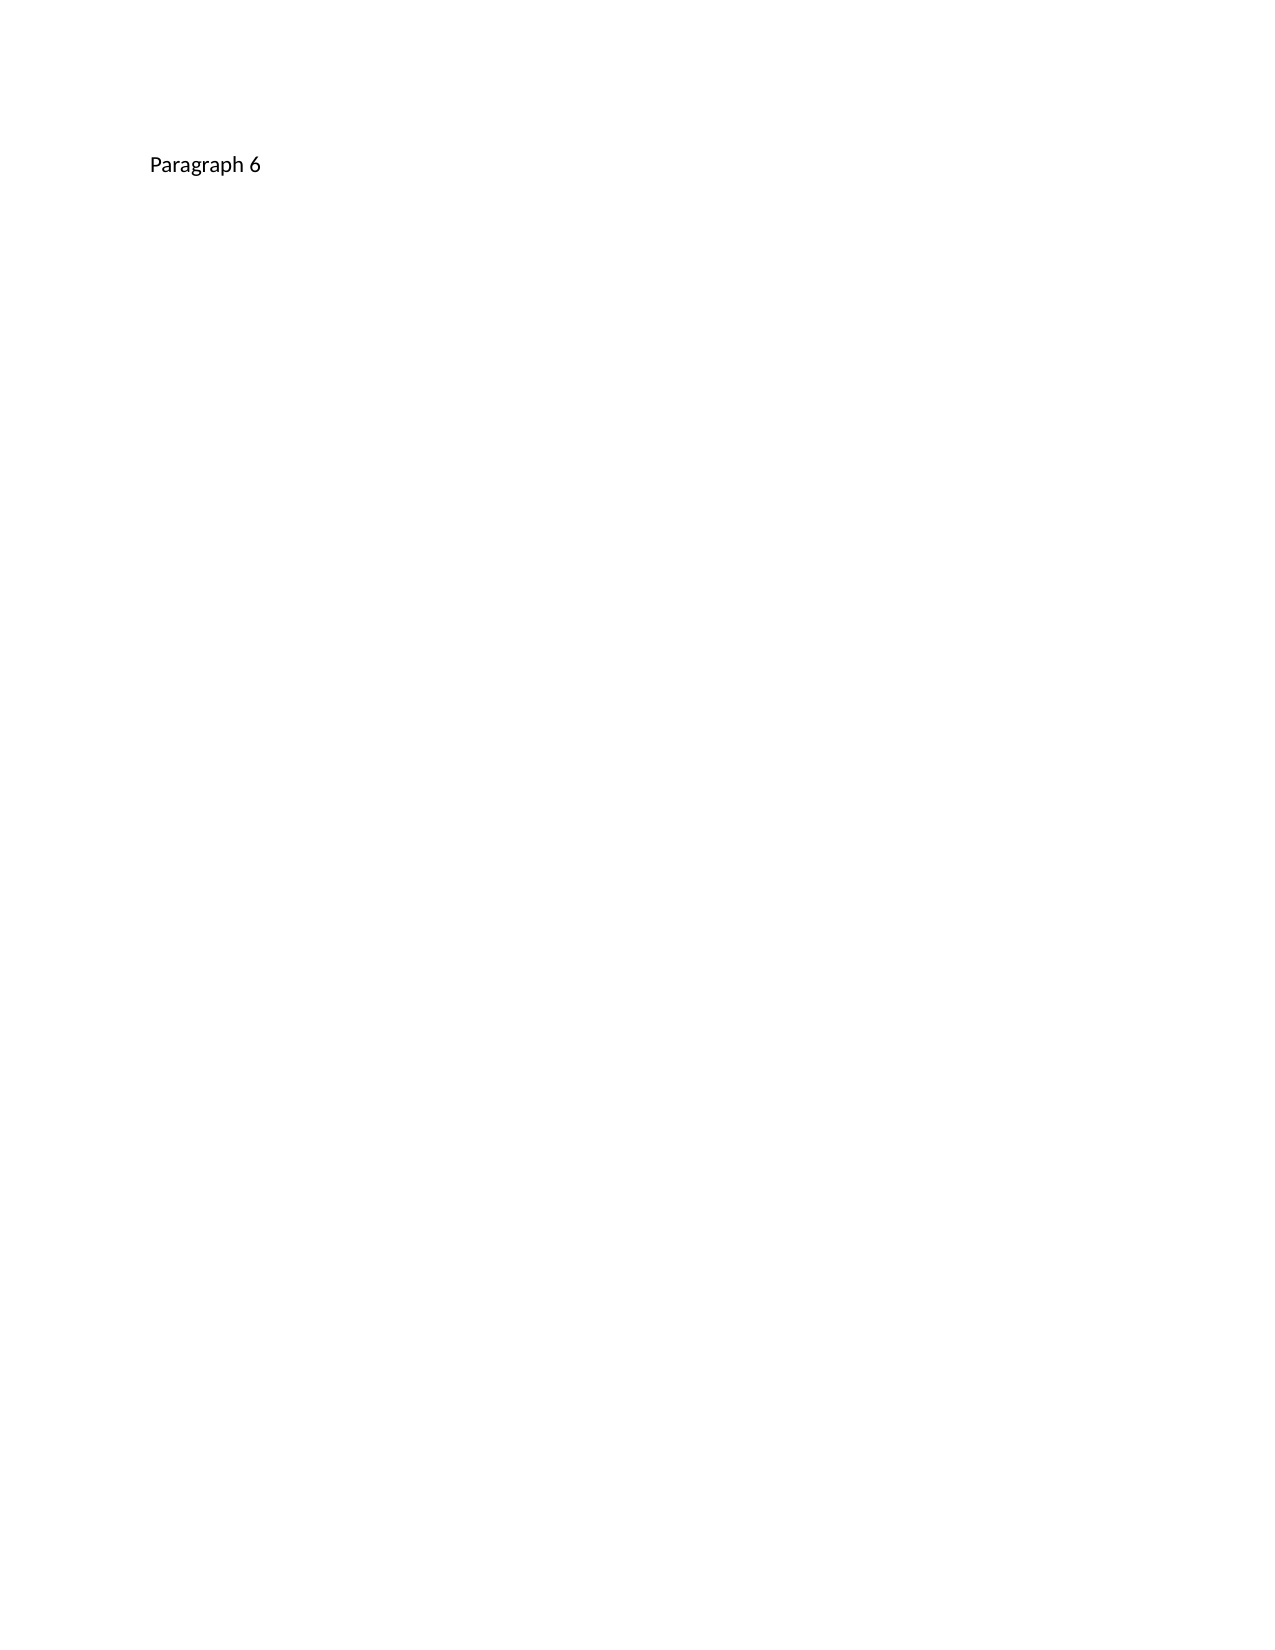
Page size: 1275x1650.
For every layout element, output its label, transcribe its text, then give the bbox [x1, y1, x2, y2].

text Paragraph 6 [150, 150, 1125, 184]
